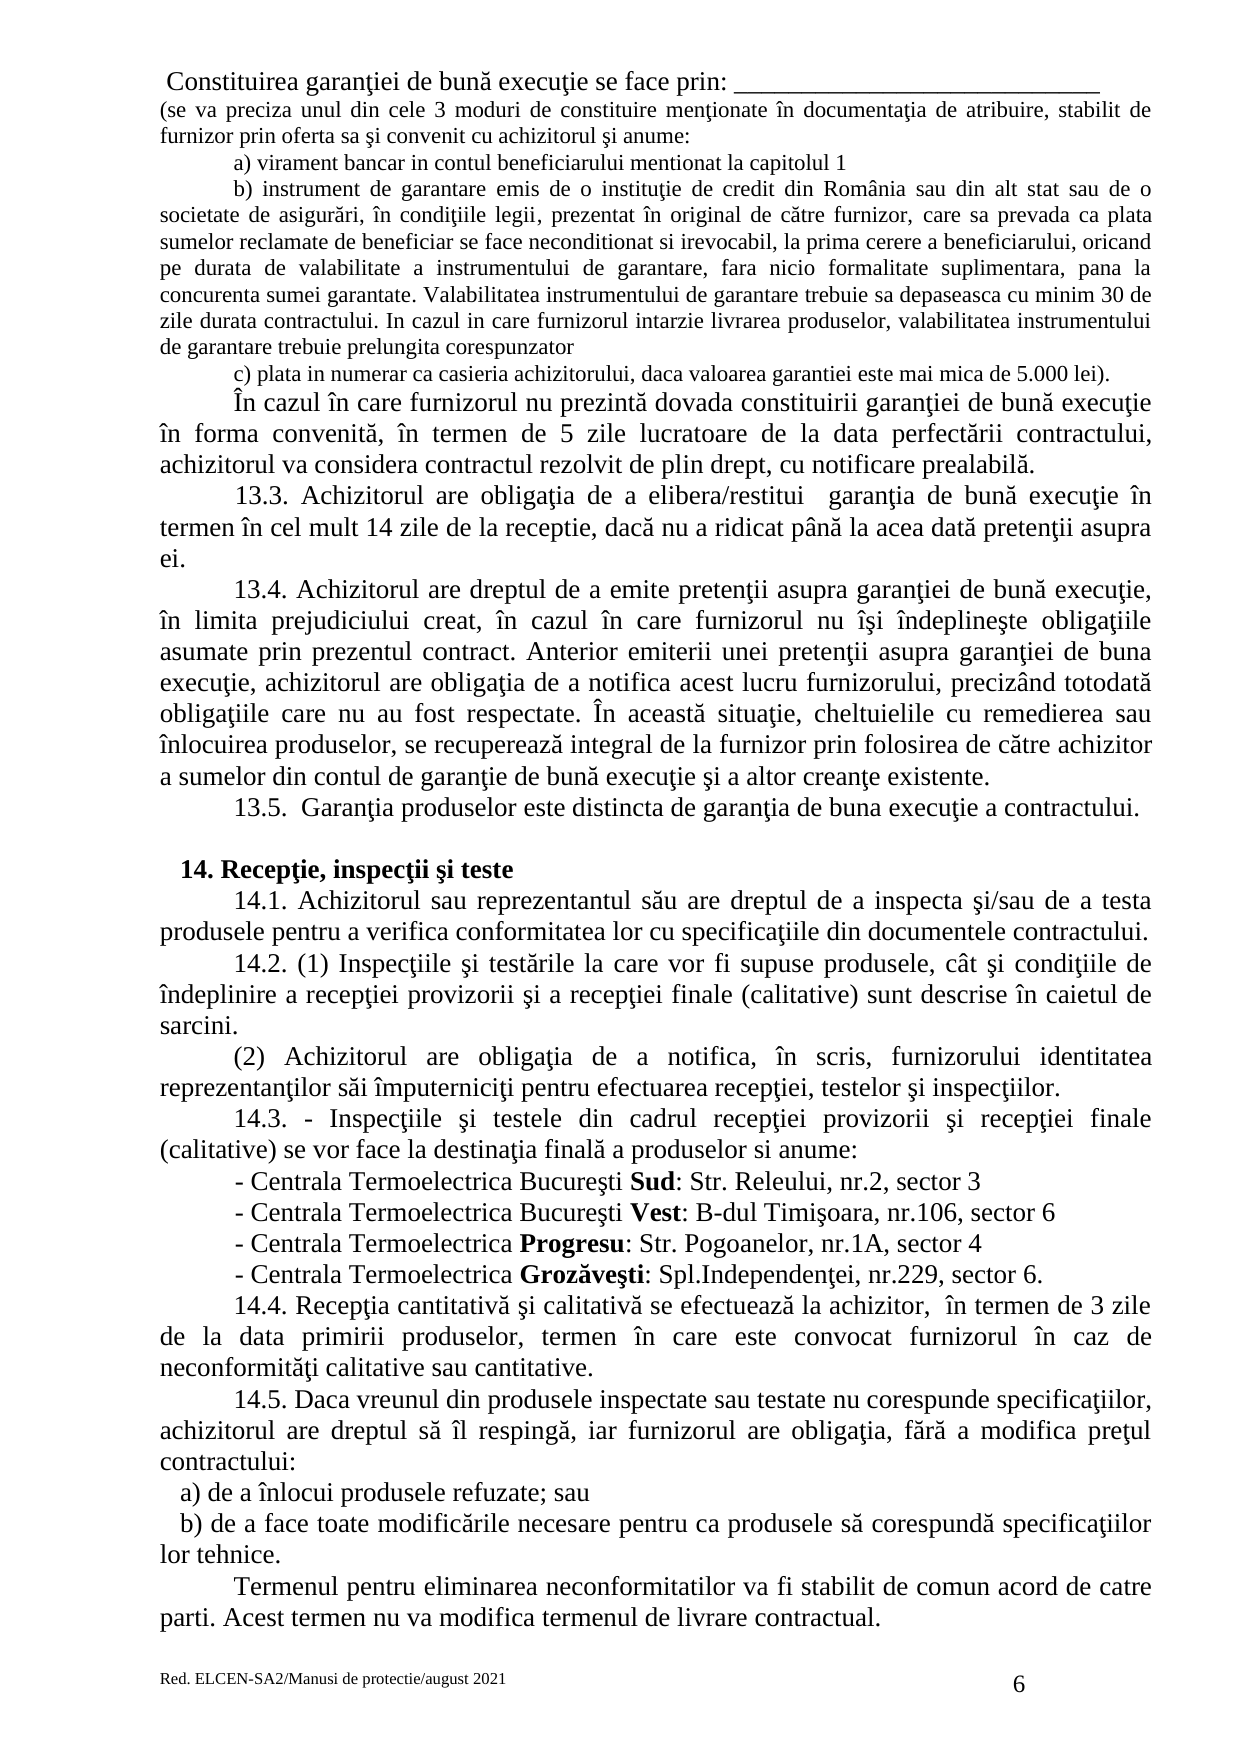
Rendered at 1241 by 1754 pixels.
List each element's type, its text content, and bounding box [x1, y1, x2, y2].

text c) plata in numerar ca casieria achizitorului, daca valoarea garantiei este mai mica de 5.000 lei). [159, 360, 1153, 386]
text În cazul în care furnizorul nu prezintă dovada constituirii garanţiei de bună execuţie în forma convenită, în termen de 5 zile lucratoare de la data perfectării contractului, achizitorul va considera contractul rezolvit de plin drept, cu notificare prealabilă. [159, 386, 1153, 479]
text Constituirea garanţiei de bună execuţie se face prin: ___________________________ [159, 65, 1153, 96]
text - Centrala Termoelectrica Grozăveşti: Spl.Independenţei, nr.229, sector 6. [159, 1258, 1153, 1289]
text 13.4. Achizitorul are dreptul de a emite pretenţii asupra garanţiei de bună execuţie, în limita prejudiciului creat, în cazul în care furnizorul nu îşi îndeplineşte obligaţiile asumate prin prezentul contract. Anterior emiterii unei pretenţii asupra garanţiei de buna execuţie, achizitorul are obligaţia de a notifica acest lucru furnizorului, precizând totodată obligaţiile care nu au fost respectate. În această situaţie, cheltuielile cu remedierea sau înlocuirea produselor, se recuperează integral de la furnizor prin folosirea de către achizitor a sumelor din contul de garanţie de bună execuţie şi a altor creanţe existente. [159, 573, 1153, 791]
text (se va preciza unul din cele 3 moduri de constituire menţionate în documentaţia de atribuire, stabilit de furnizor prin oferta sa şi convenit cu achizitorul şi anume: [159, 96, 1153, 149]
text 14.5. Daca vreunul din produsele inspectate sau testate nu corespunde specificaţiilor, achizitorul are dreptul să îl respingă, iar furnizorul are obligaţia, fără a modifica preţul contractului: [159, 1383, 1153, 1476]
text b) instrument de garantare emis de o instituţie de credit din România sau din alt stat sau de o societate de asigurări, în condiţiile legii, prezentat în original de către furnizor, care sa prevada ca plata sumelor reclamate de beneficiar se face neconditionat si irevocabil, la prima cerere a beneficiarului, oricand pe durata de valabilitate a instrumentului de garantare, fara nicio formalitate suplimentara, pana la concurenta sumei garantate. Valabilitatea instrumentului de garantare trebuie sa depaseasca cu minim 30 de zile durata contractului. In cazul in care furnizorul intarzie livrarea produselor, valabilitatea instrumentului de garantare trebuie prelungita corespunzator [159, 175, 1153, 360]
text (2) Achizitorul are obligaţia de a notifica, în scris, furnizorului identitatea reprezentanţilor săi împuterniciţi pentru efectuarea recepţiei, testelor şi inspecţiilor. [159, 1040, 1153, 1102]
text - Centrala Termoelectrica Bucureşti Vest: B-dul Timişoara, nr.106, sector 6 [121, 1196, 1153, 1227]
text 14.4. Recepţia cantitativă şi calitativă se efectuează la achizitor, în termen de 3 zile de la data primirii produselor, termen în care este convocat furnizorul în caz de neconformităţi calitative sau cantitative. [159, 1289, 1153, 1383]
text 14.1. Achizitorul sau reprezentantul său are dreptul de a inspecta şi/sau de a testa produsele pentru a verifica conformitatea lor cu specificaţiile din documentele contractului. [159, 884, 1153, 947]
text - Centrala Termoelectrica Bucureşti Sud: Str. Releului, nr.2, sector 3 [159, 1165, 1153, 1196]
text 14. Recepţie, inspecţii şi teste [159, 853, 1153, 884]
text 14.2. (1) Inspecţiile şi testările la care vor fi supuse produsele, cât şi condiţiile de îndeplinire a recepţiei provizorii şi a recepţiei finale (calitative) sunt descrise în caietul de sarcini. [159, 947, 1153, 1040]
text a) de a înlocui produsele refuzate; sau [159, 1476, 1153, 1507]
text 13.3. Achizitorul are obligaţia de a elibera/restitui garanţia de bună execuţie în termen în cel mult 14 zile de la receptie, dacă nu a ridicat până la acea dată pretenţii asupra ei. [159, 479, 1153, 573]
text Termenul pentru eliminarea neconformitatilor va fi stabilit de comun acord de catre parti. Acest termen nu va modifica termenul de livrare contractual. [159, 1569, 1153, 1632]
text 13.5. Garanţia produselor este distincta de garanţia de buna execuţie a contractului. [159, 791, 1153, 822]
text b) de a face toate modificările necesare pentru ca produsele să corespundă specificaţiilor lor tehnice. [159, 1507, 1153, 1569]
text 14.3. - Inspecţiile şi testele din cadrul recepţiei provizorii şi recepţiei finale (calitative) se vor face la destinaţia finală a produselor si anume: [159, 1102, 1153, 1165]
text a) virament bancar in contul beneficiarului mentionat la capitolul 1 [159, 149, 1153, 175]
text - Centrala Termoelectrica Progresu: Str. Pogoanelor, nr.1A, sector 4 [159, 1227, 1153, 1258]
